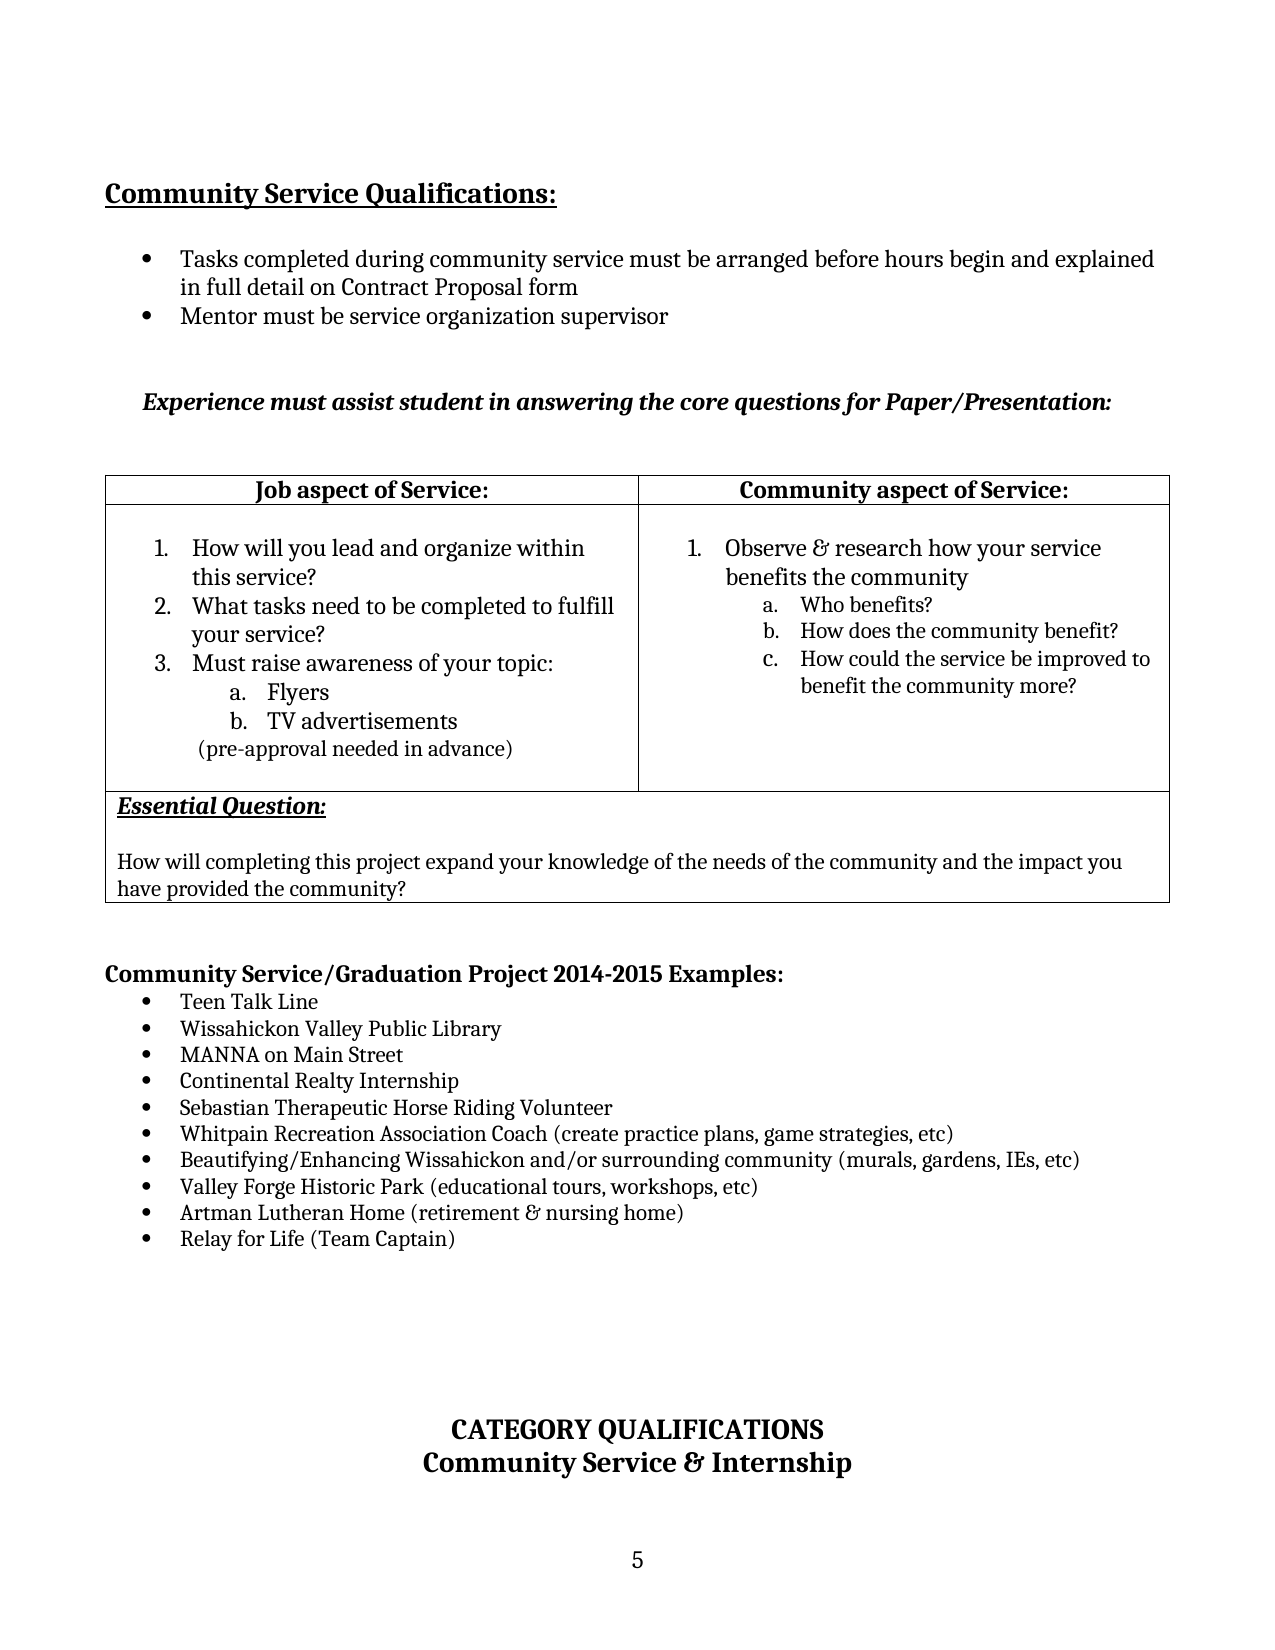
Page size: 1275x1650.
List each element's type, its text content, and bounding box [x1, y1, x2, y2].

list Tasks completed during community service must be arranged before hours begin and explained in full detail on Contract Proposal form [142, 244, 1170, 302]
list Wissahickon Valley Public Library [142, 1015, 1170, 1042]
list MANNA on Main Street [142, 1042, 1170, 1068]
text Community Service & Internship [105, 1447, 1170, 1480]
text Community Service/Graduation Project 2014-2015 Examples: [105, 960, 1170, 989]
list Teen Talk Line [142, 989, 1170, 1015]
list Valley Forge Historic Park (educational tours, workshops, etc) [142, 1173, 1170, 1200]
table_cell Observe & research how your service benefits the community Who benefits? How does the community benefit? How could the service be improved to benefit the community more? [639, 505, 1169, 791]
list Beautifying/Enhancing Wissahickon and/or surrounding community (murals, gardens, IEs, etc) [142, 1147, 1170, 1173]
list Artman Lutheran Home (retirement & nursing home) [142, 1200, 1170, 1226]
text Community Service Qualifications: [105, 177, 1170, 211]
list Continental Realty Internship [142, 1068, 1170, 1094]
list Whitpain Recreation Association Coach (create practice plans, game strategies, etc) [142, 1121, 1170, 1147]
table_header Job aspect of Service: [106, 476, 638, 504]
text CATEGORY QUALIFICATIONS [105, 1413, 1170, 1447]
text Experience must assist student in answering the core questions for Paper/Presentation: [142, 388, 1170, 417]
list Sebastian Therapeutic Horse Riding Volunteer [142, 1094, 1170, 1121]
list Relay for Life (Team Captain) [142, 1226, 1170, 1253]
table_header Community aspect of Service: [639, 476, 1169, 504]
list Mentor must be service organization supervisor [142, 302, 1170, 331]
table_cell Essential Question: How will completing this project expand your knowledge of the needs of the community and the impact you have provided the community? [106, 792, 1169, 902]
table_cell How will you lead and organize within this service? What tasks need to be completed to fulfill your service? Must raise awareness of your topic: Flyers TV advertisements (pre-approval needed in advance) [106, 505, 638, 791]
